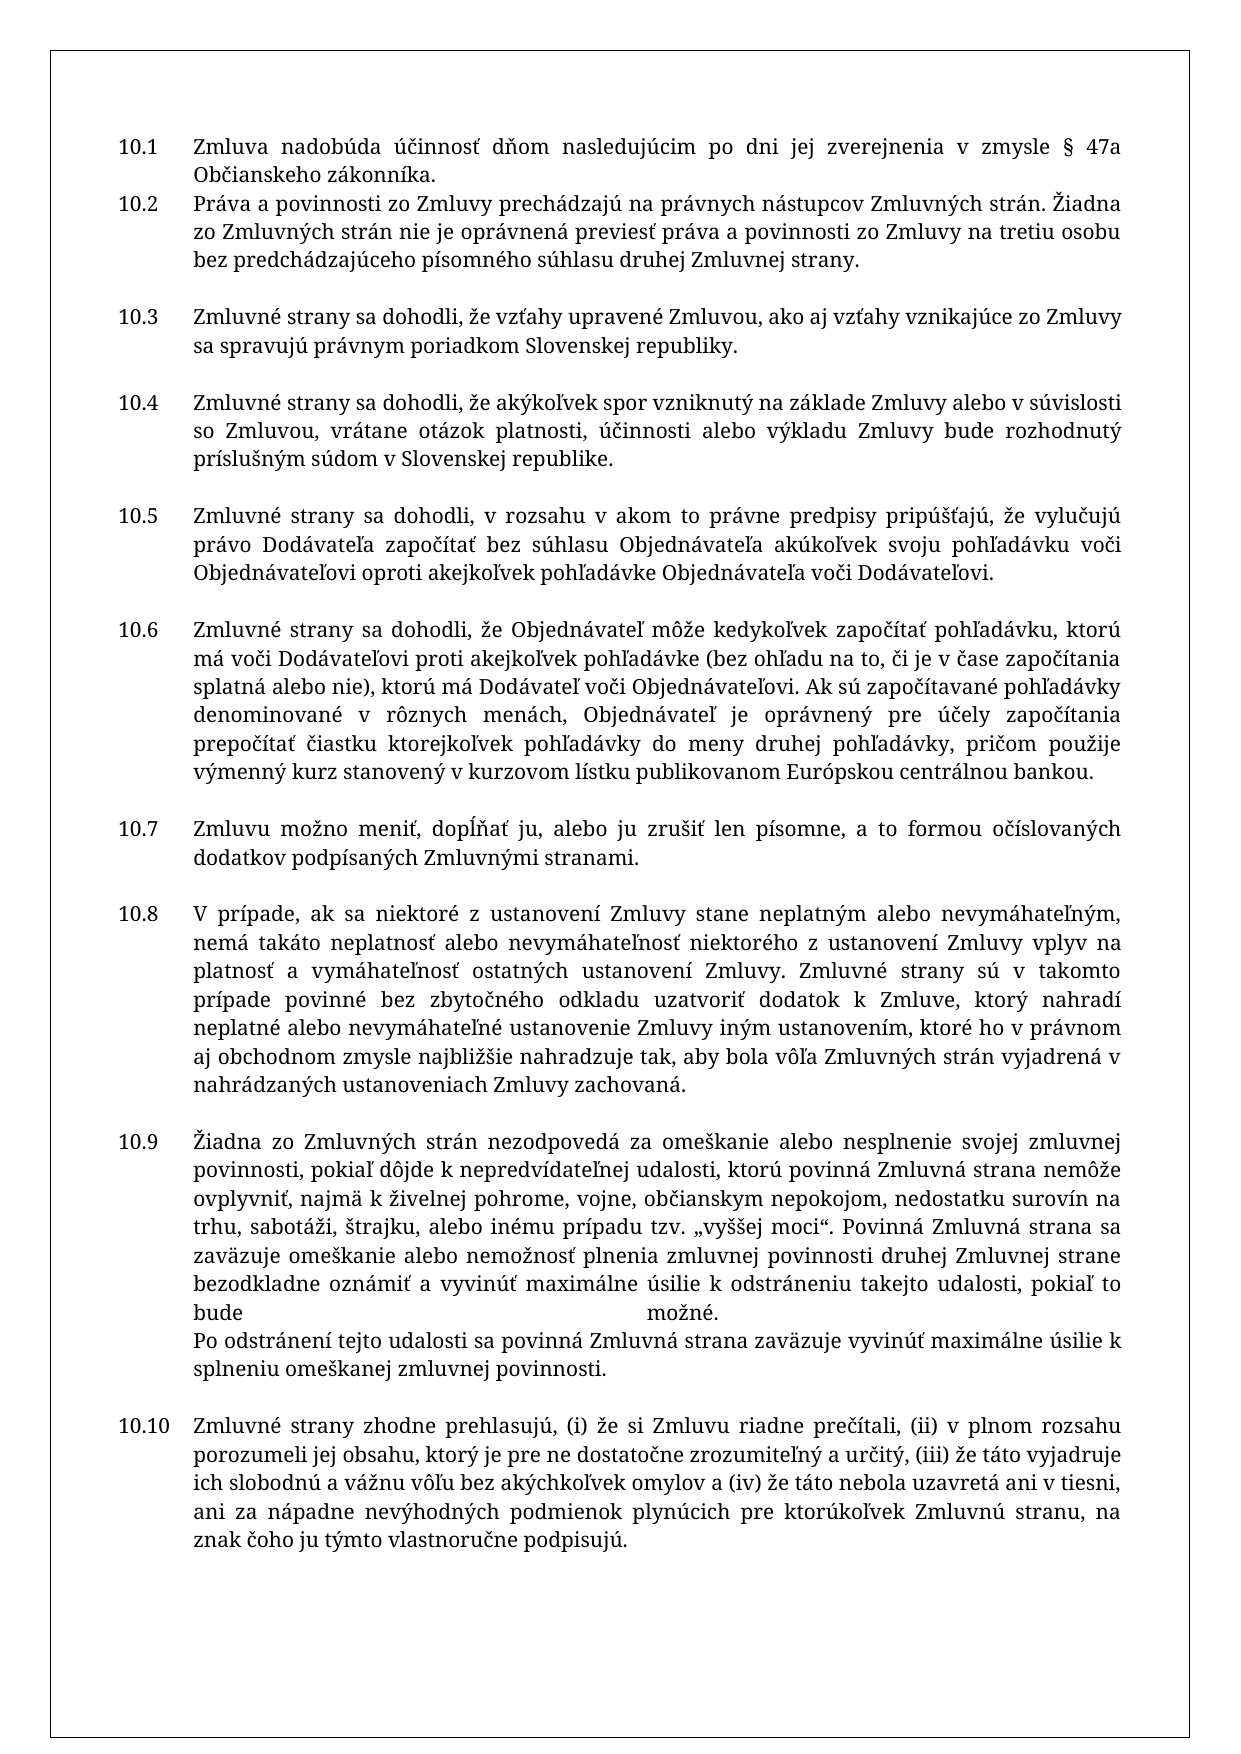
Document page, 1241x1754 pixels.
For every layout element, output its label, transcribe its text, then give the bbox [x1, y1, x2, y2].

list Žiadna zo Zmluvných strán nezodpovedá za omeškanie alebo nesplnenie svojej zmluvnej povinnosti, pokiaľ dôjde k nepredvídateľnej udalosti, ktorú povinná Zmluvná strana nemôže ovplyvniť, najmä k živelnej pohrome, vojne, občianskym nepokojom, nedostatku surovín na trhu, sabotáži, štrajku, alebo inému prípadu tzv. „vyššej moci“. Povinná Zmluvná strana sa zaväzuje omeškanie alebo nemožnosť plnenia zmluvnej povinnosti druhej Zmluvnej strane bezodkladne oznámiť a vyvinúť maximálne úsilie k odstráneniu takejto udalosti, pokiaľ to bude možné. Po odstránení tejto udalosti sa povinná Zmluvná strana zaväzuje vyvinúť maximálne úsilie k splneniu omeškanej zmluvnej povinnosti. [118, 1127, 1122, 1383]
list Zmluvné strany sa dohodli, v rozsahu v akom to právne predpisy pripúšťajú, že vylučujú právo Dodávateľa započítať bez súhlasu Objednávateľa akúkoľvek svoju pohľadávku voči Objednávateľovi oproti akejkoľvek pohľadávke Objednávateľa voči Dodávateľovi. [118, 501, 1122, 587]
list Zmluvné strany sa dohodli, že akýkoľvek spor vzniknutý na základe Zmluvy alebo v súvislosti so Zmluvou, vrátane otázok platnosti, účinnosti alebo výkladu Zmluvy bude rozhodnutý príslušným súdom v Slovenskej republike. [118, 388, 1122, 473]
list Zmluva nadobúda účinnosť dňom nasledujúcim po dni jej zverejnenia v zmysle § 47a Občianskeho zákonníka. [118, 132, 1122, 189]
list Zmluvné strany sa dohodli, že vzťahy upravené Zmluvou, ako aj vzťahy vznikajúce zo Zmluvy sa spravujú právnym poriadkom Slovenskej republiky. [118, 302, 1122, 359]
list Zmluvné strany sa dohodli, že Objednávateľ môže kedykoľvek započítať pohľadávku, ktorú má voči Dodávateľovi proti akejkoľvek pohľadávke (bez ohľadu na to, či je v čase započítania splatná alebo nie), ktorú má Dodávateľ voči Objednávateľovi. Ak sú započítavané pohľadávky denominované v rôznych menách, Objednávateľ je oprávnený pre účely započítania prepočítať čiastku ktorejkoľvek pohľadávky do meny druhej pohľadávky, pričom použije výmenný kurz stanovený v kurzovom lístku publikovanom Európskou centrálnou bankou. [118, 615, 1122, 786]
list Zmluvné strany zhodne prehlasujú, (i) že si Zmluvu riadne prečítali, (ii) v plnom rozsahu porozumeli jej obsahu, ktorý je pre ne dostatočne zrozumiteľný a určitý, (iii) že táto vyjadruje ich slobodnú a vážnu vôľu bez akýchkoľvek omylov a (iv) že táto nebola uzavretá ani v tiesni, ani za nápadne nevýhodných podmienok plynúcich pre ktorúkoľvek Zmluvnú stranu, na znak čoho ju týmto vlastnoručne podpisujú. [118, 1411, 1122, 1554]
list Zmluvu možno meniť, dopĺňať ju, alebo ju zrušiť len písomne, a to formou očíslovaných dodatkov podpísaných Zmluvnými stranami. [118, 814, 1122, 871]
list V prípade, ak sa niektoré z ustanovení Zmluvy stane neplatným alebo nevymáhateľným, nemá takáto neplatnosť alebo nevymáhateľnosť niektorého z ustanovení Zmluvy vplyv na platnosť a vymáhateľnosť ostatných ustanovení Zmluvy. Zmluvné strany sú v takomto prípade povinné bez zbytočného odkladu uzatvoriť dodatok k Zmluve, ktorý nahradí neplatné alebo nevymáhateľné ustanovenie Zmluvy iným ustanovením, ktoré ho v právnom aj obchodnom zmysle najbližšie nahradzuje tak, aby bola vôľa Zmluvných strán vyjadrená v nahrádzaných ustanoveniach Zmluvy zachovaná. [118, 899, 1122, 1099]
list Práva a povinnosti zo Zmluvy prechádzajú na právnych nástupcov Zmluvných strán. Žiadna zo Zmluvných strán nie je oprávnená previesť práva a povinnosti zo Zmluvy na tretiu osobu bez predchádzajúceho písomného súhlasu druhej Zmluvnej strany. [118, 189, 1122, 274]
